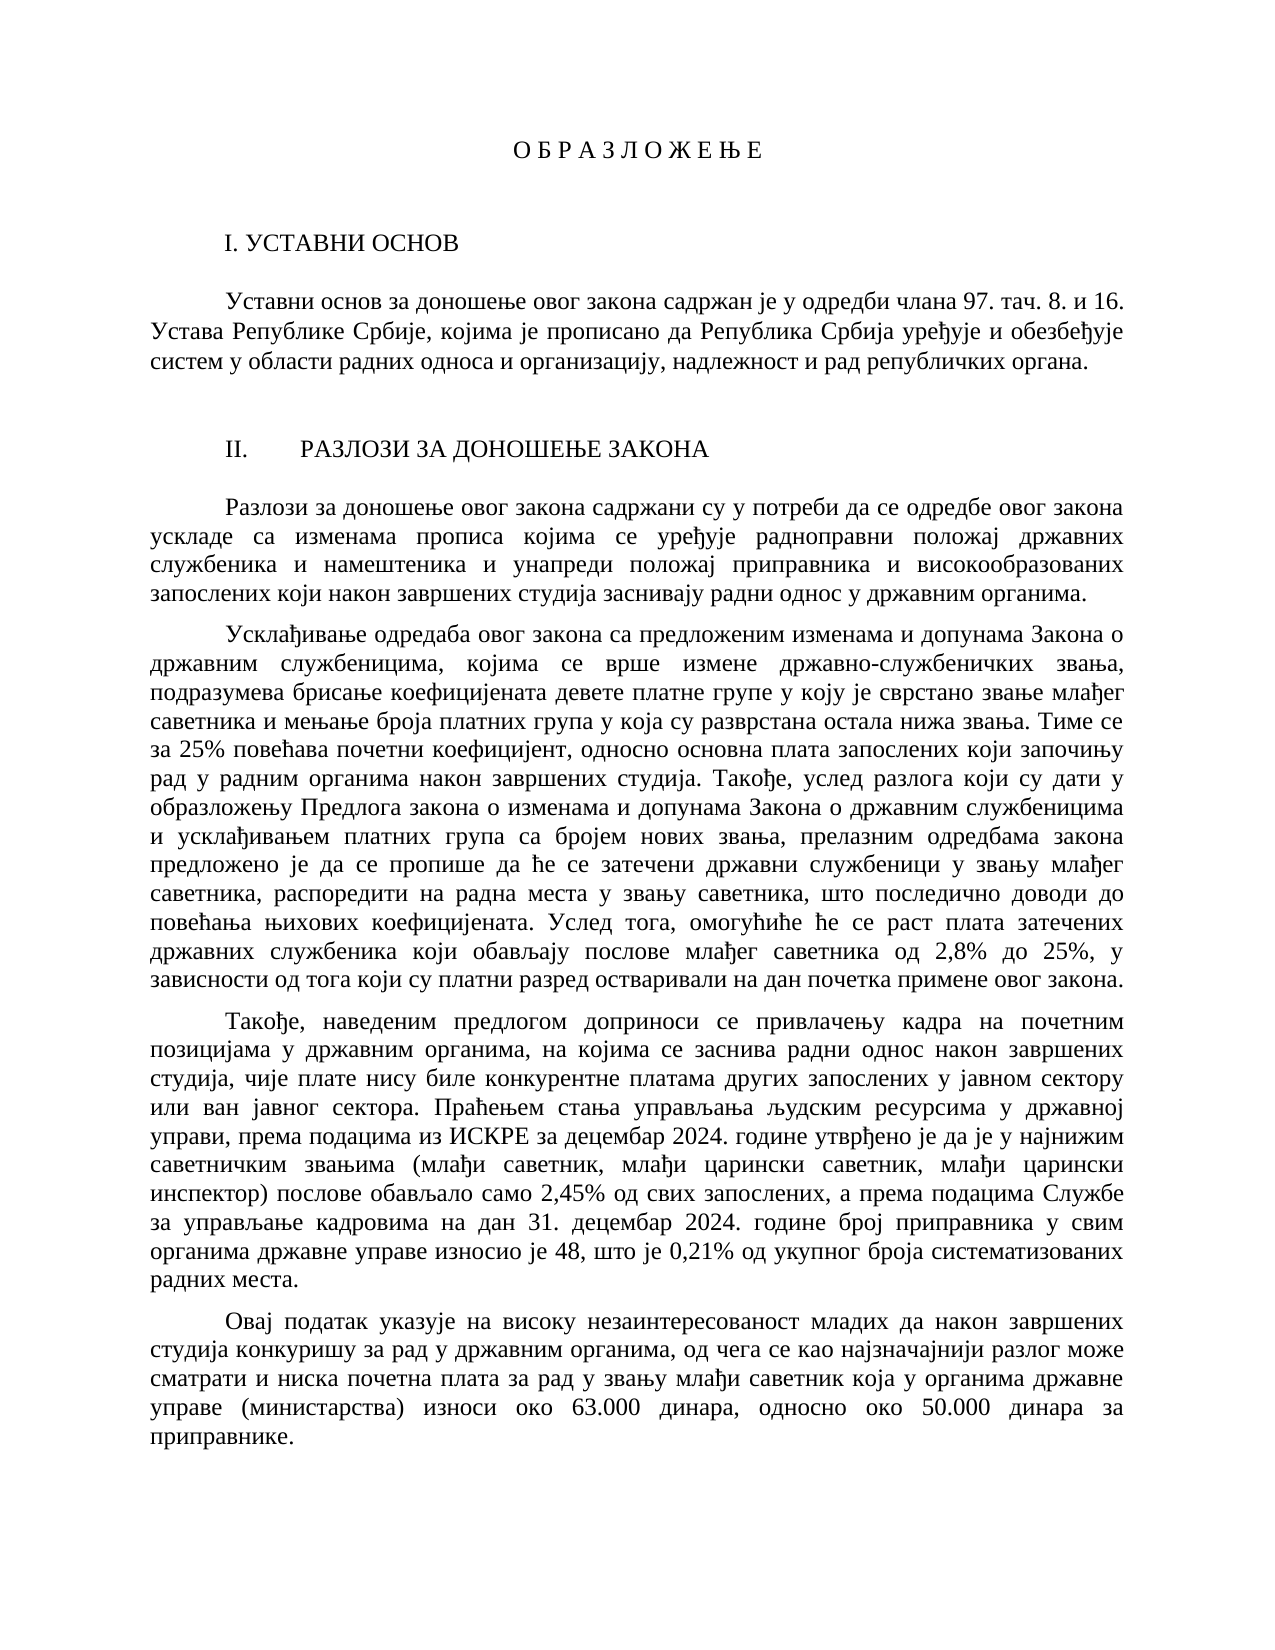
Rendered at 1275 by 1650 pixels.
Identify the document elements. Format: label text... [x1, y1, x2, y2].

text Разлози за доношење овог закона садржани су у потреби да се одредбе овог закона ускладе са изменама прописа којима се уређује радноправни положај државних службеника и намештеника и унапреди положај приправника и високообразованих запослених који након завршених студија заснивају радни однос у државним органима. [150, 492, 1125, 607]
text Уставни основ за доношење овог закона садржан је у одредби члана 97. тач. 8. и 16. Устава Републике Србије, којима је прописано да Република Србија уређује и обезбеђује систем у области радних односа и организацију, надлежност и рад републичких органа. [150, 286, 1125, 375]
text О Б Р А З Л О Ж Е Њ Е [150, 135, 1125, 164]
list УСТАВНИ ОСНОВ [224, 228, 1125, 257]
text Усклађивање одредаба овог закона са предложеним изменама и допунама Закона о државним службеницима, којима се врше измене државно-службеничких звања, подразумева брисање коефицијената девете платне групе у коју је сврстано звање млађег саветника и мењање броја платних група у која су разврстана остала нижа звања. Тиме се за 25% повећава почетни коефицијент, односно основна плата запослених који започињу рад у радним органима након завршених студија. Такође, услед разлога који су дати у образложењу Предлога закона о изменама и допунама Закона о државним службеницима и усклађивањем платних група са бројем нових звања, прелазним одредбама закона предложено је да се пропише да ће се затечени државни службеници у звању млађег саветника, распоредити на радна места у звању саветника, што последично доводи до повећања њихових коефицијената. Услед тога, омогућиће ће се раст плата затечених државних службеника који обављају послове млађег саветника од 2,8% до 25%, у зависности од тога који су платни разред остваривали на дан почетка примене овог закона. [150, 619, 1125, 993]
text Такође, наведеним предлогом доприноси се привлачењу кадра на почетним позицијама у државним органима, на којима се заснива радни однос након завршених студија, чије плате нису биле конкурентне платама других запослених у јавном сектору или ван јавног сектора. Праћењем стања управљања људским ресурсима у државној управи, према подацима из ИСКРЕ за децембар 2024. године утврђено је да је у најнижим саветничким звањима (млађи саветник, млађи царински саветник, млађи царински инспектор) послове обављало само 2,45% од свих запослених, а према подацима Службе за управљање кадровима на дан 31. децембар 2024. године број приправника у свим органима државне управе износио је 48, што је 0,21% од укупног броја систематизованих радних места. [150, 1006, 1125, 1293]
text Овај податак указује на високу незаинтересованост младих да након завршених студија конкуришу за рад у државним органима, од чега се као најзначајнији разлог може сматрати и ниска почетна плата за рад у звању млађи саветник која у органима државне управе (министарства) износи око 63.000 динара, односно око 50.000 динара за приправнике. [150, 1306, 1125, 1449]
list РАЗЛОЗИ ЗА ДОНОШЕЊЕ ЗАКОНА [225, 434, 1125, 463]
